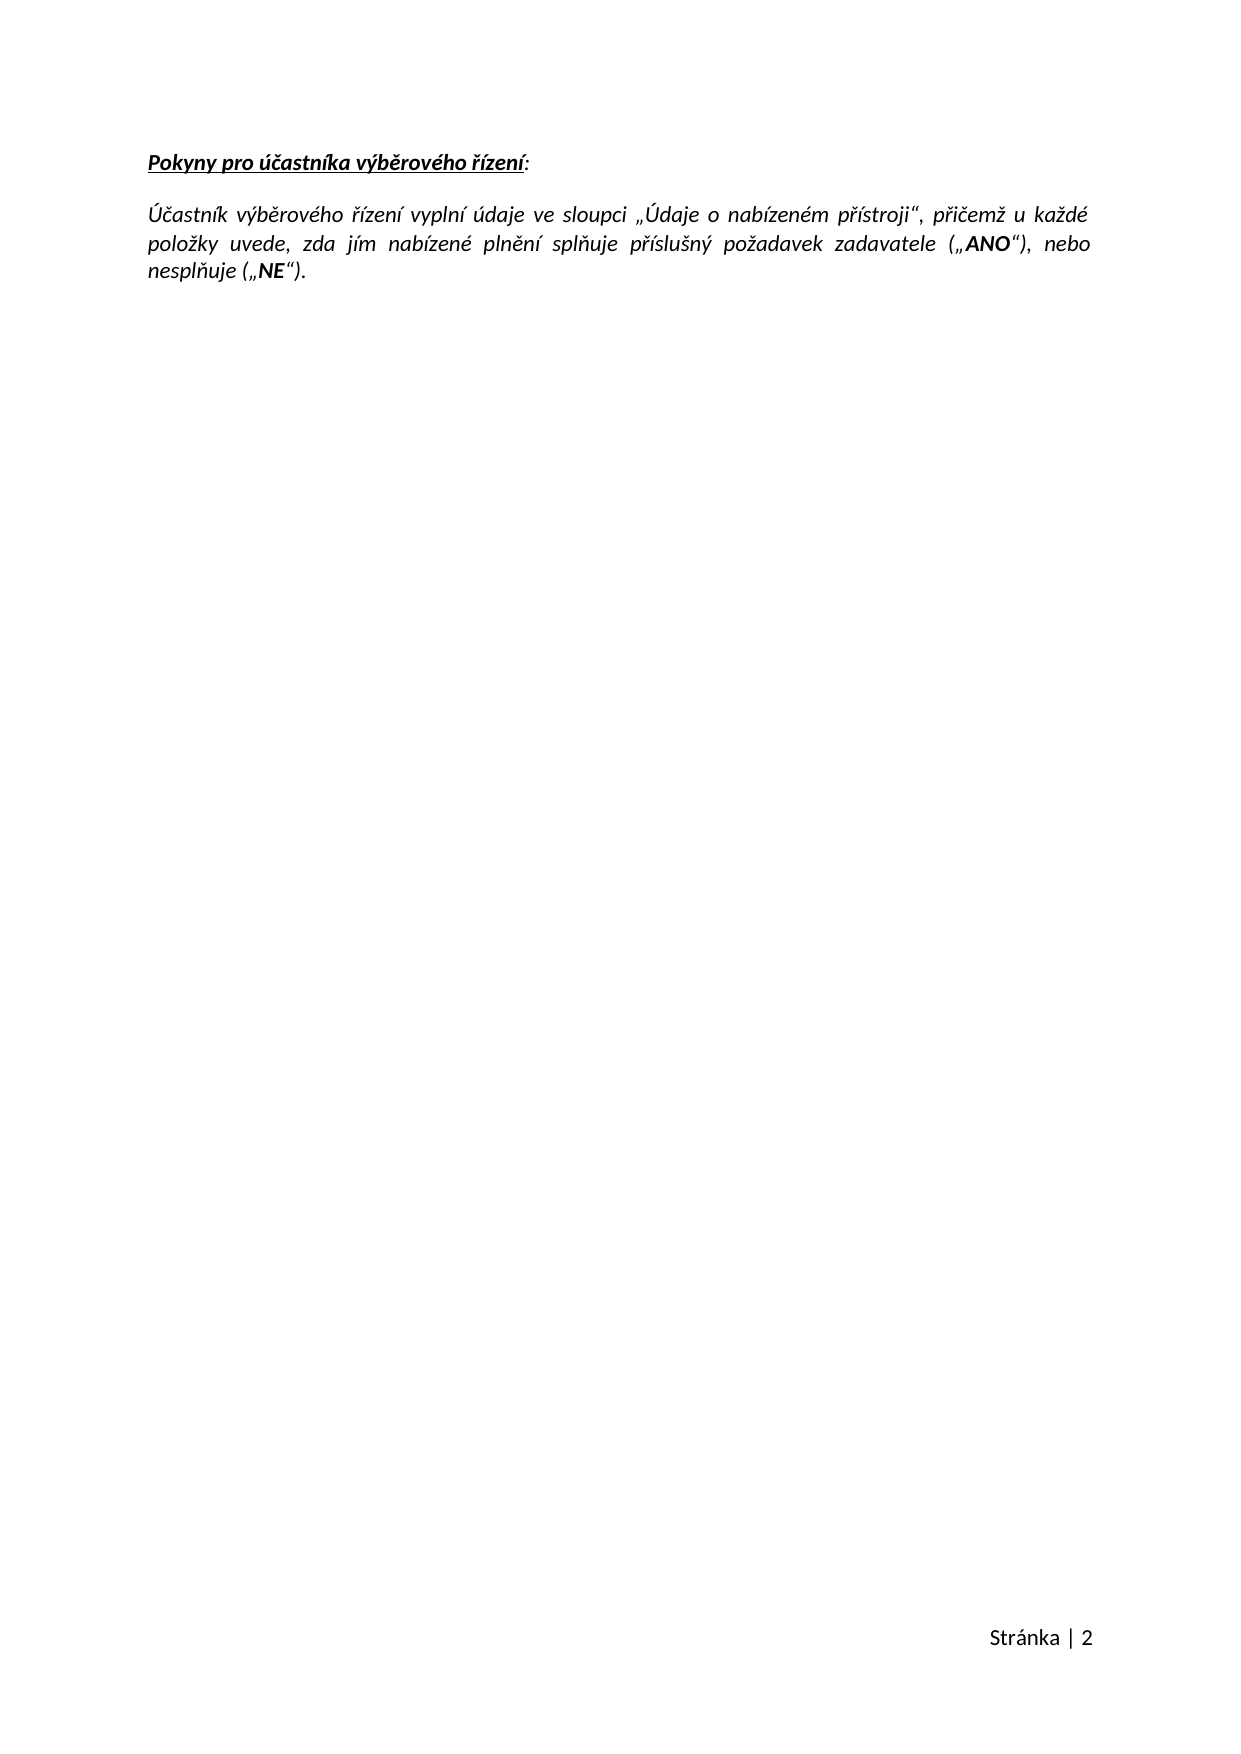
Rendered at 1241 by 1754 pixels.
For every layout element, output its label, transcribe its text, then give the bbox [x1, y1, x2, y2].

text Účastník výběrového řízení vyplní údaje ve sloupci „Údaje o nabízeném přístroji“, přičemž u každé položky uvede, zda jím nabízené plnění splňuje příslušný požadavek zadavatele („ANO“), nebo nesplňuje („NE“). [148, 201, 1093, 285]
text Pokyny pro účastníka výběrového řízení: [148, 148, 1093, 176]
